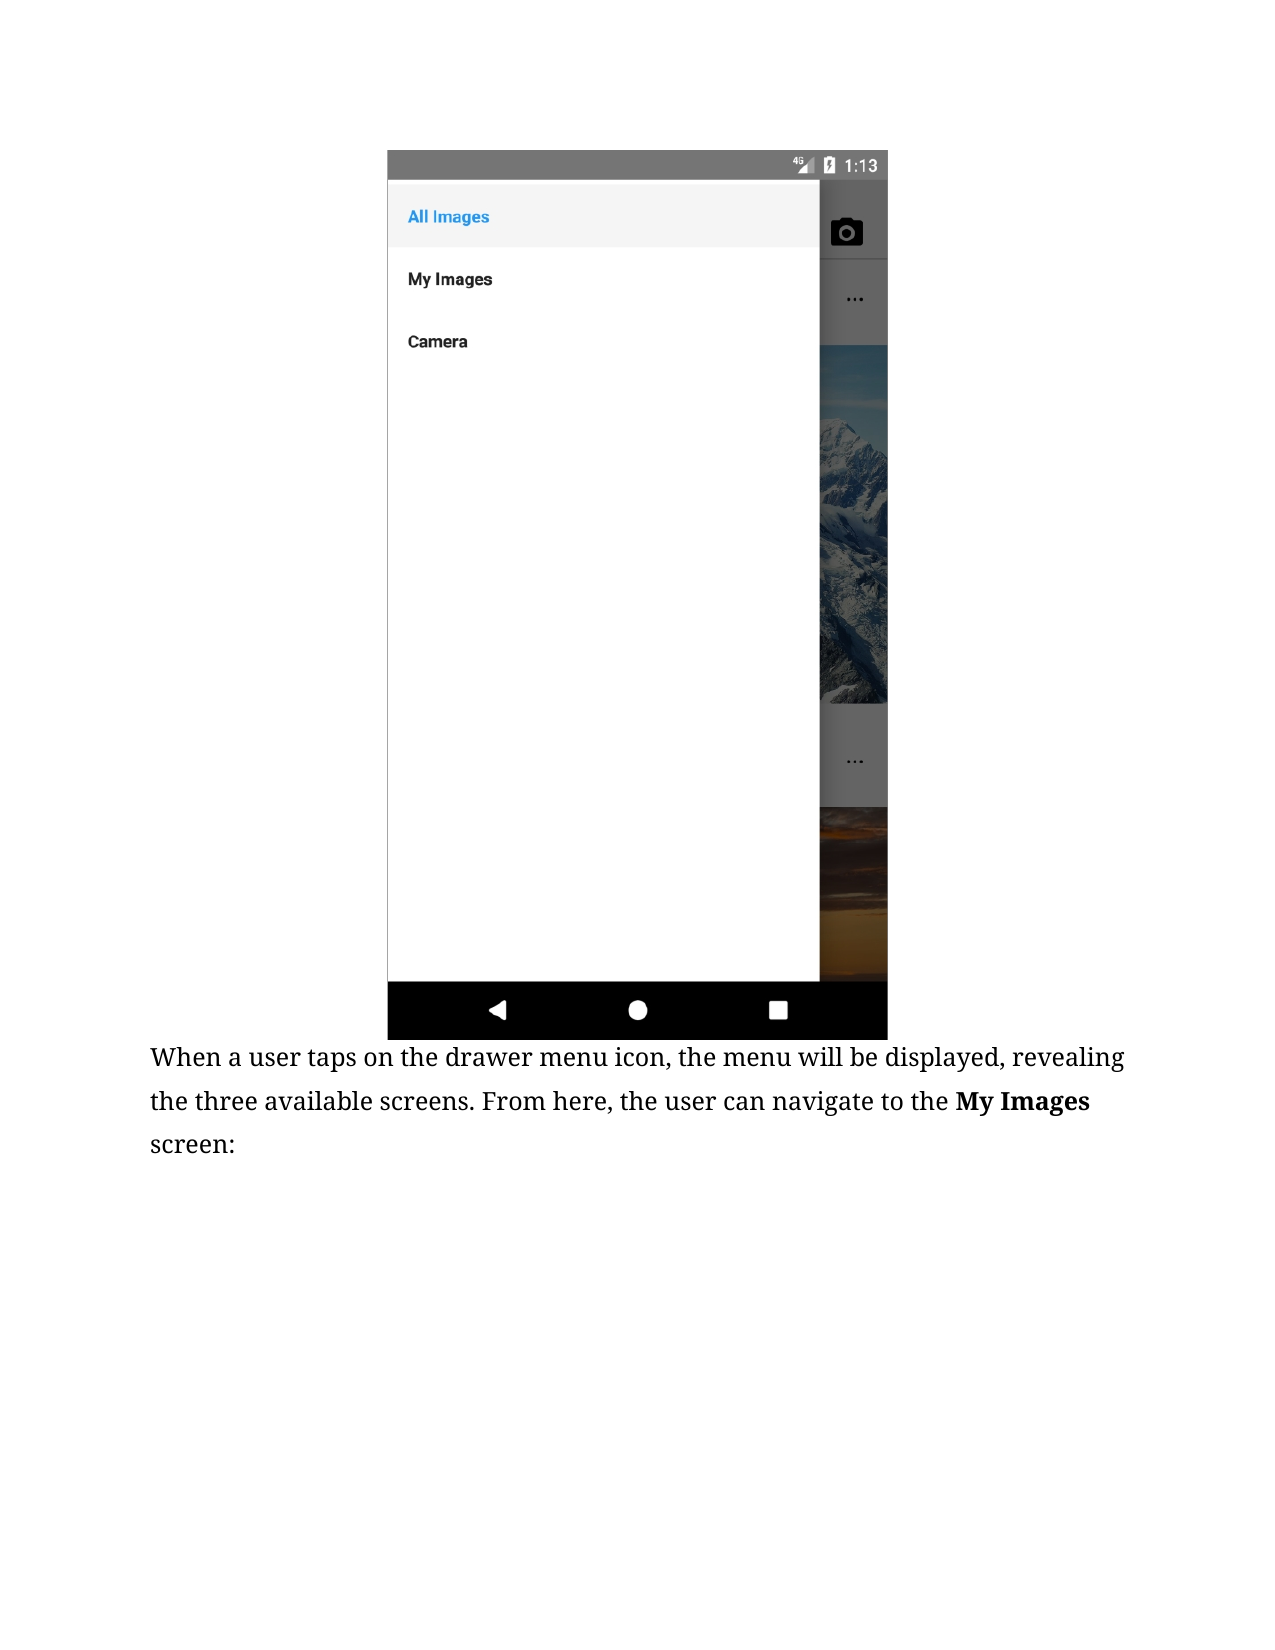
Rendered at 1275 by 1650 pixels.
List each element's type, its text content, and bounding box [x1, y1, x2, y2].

picture [387, 150, 888, 1040]
text When a user taps on the drawer menu icon, the menu will be displayed, revealing the three available screens. From here, the user can navigate to the My Images screen: [150, 757, 1125, 1161]
